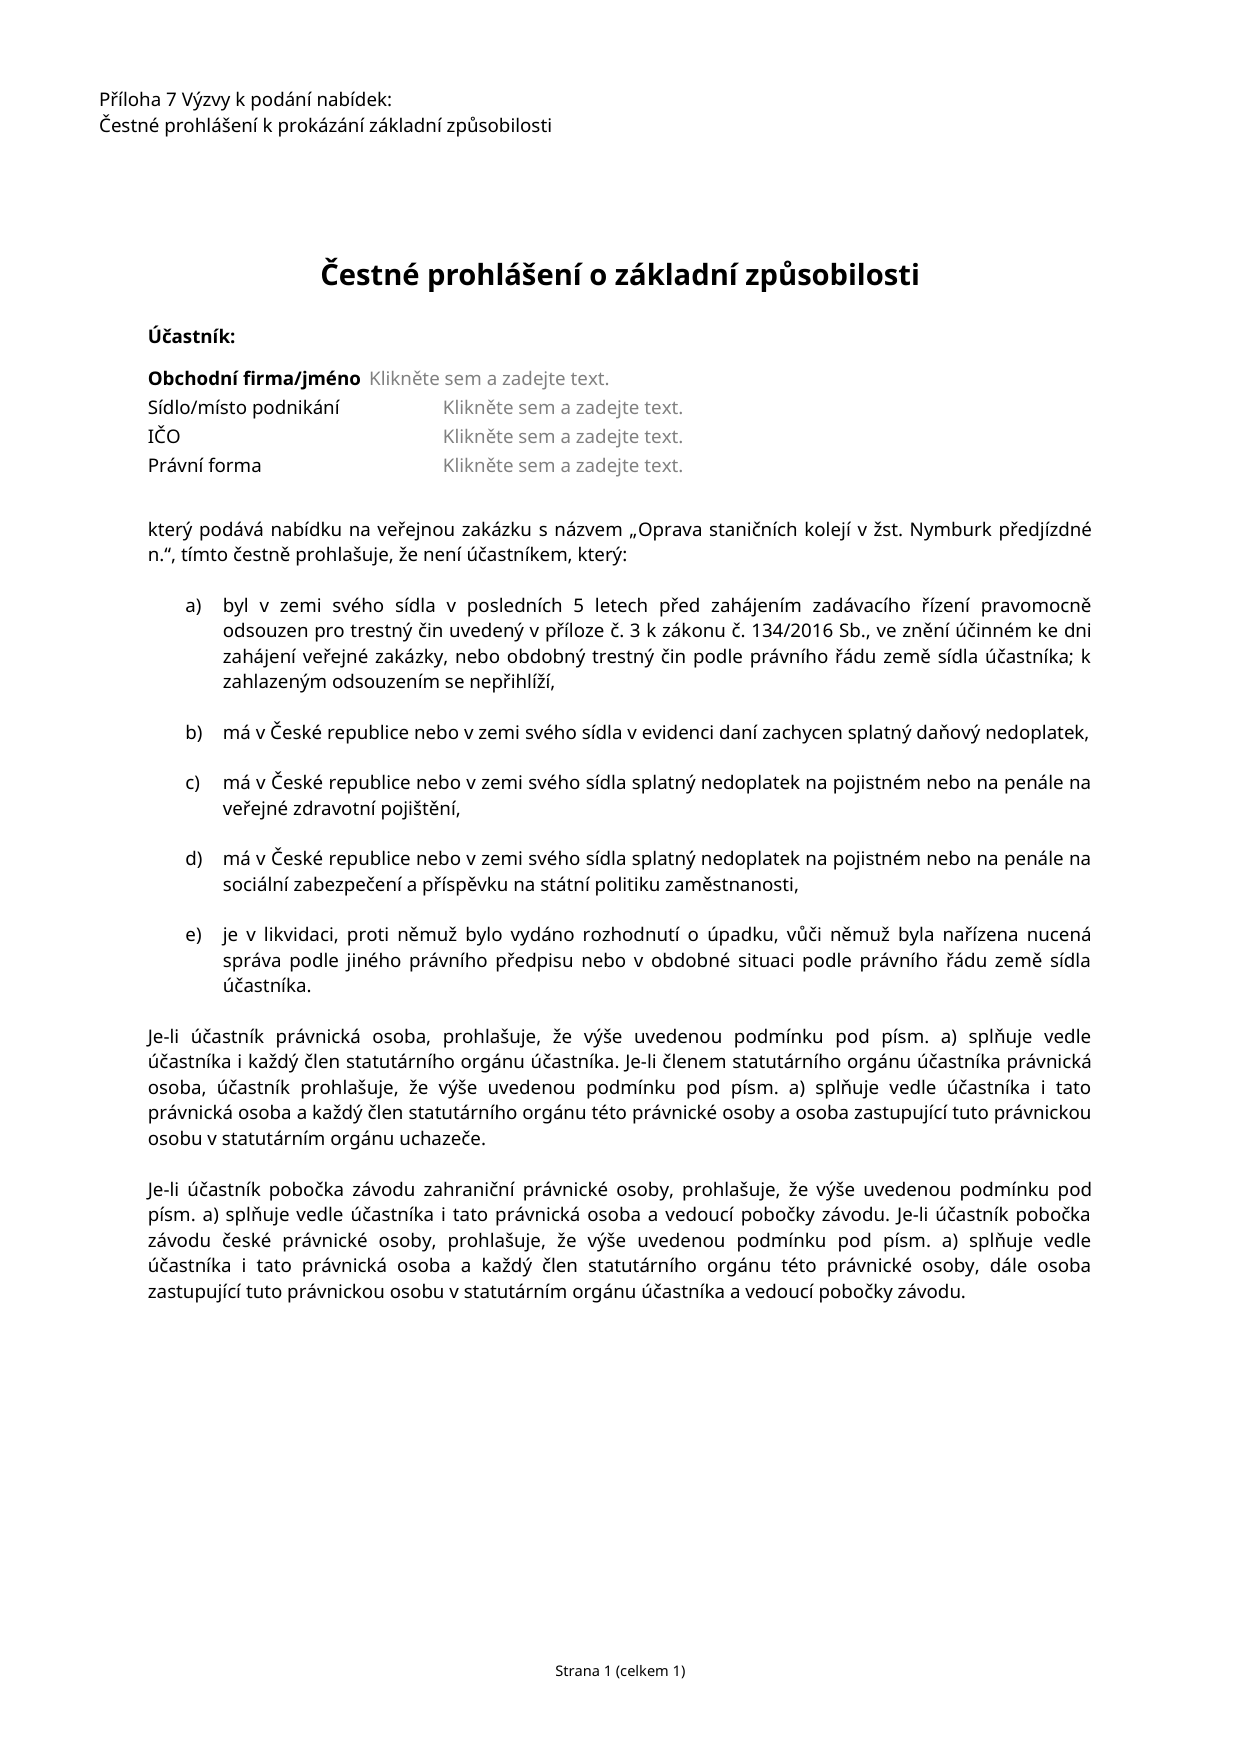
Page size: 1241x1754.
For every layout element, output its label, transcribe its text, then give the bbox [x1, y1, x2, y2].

list je v likvidaci, proti němuž bylo vydáno rozhodnutí o úpadku, vůči němuž byla nařízena nucená správa podle jiného právního předpisu nebo v obdobné situaci podle právního řádu země sídla účastníka. [185, 922, 1093, 998]
text Právní forma [148, 449, 1093, 478]
text Účastník: [148, 318, 1093, 349]
list byl v zemi svého sídla v posledních 5 letech před zahájením zadávacího řízení pravomocně odsouzen pro trestný čin uvedený v příloze č. 3 k zákonu č. 134/2016 Sb., ve znění účinném ke dni zahájení veřejné zakázky, nebo obdobný trestný čin podle právního řádu země sídla účastníka; k zahlazeným odsouzením se nepřihlíží, [185, 592, 1093, 694]
text Obchodní firma/jméno [148, 362, 1093, 391]
text Je-li účastník pobočka závodu zahraniční právnické osoby, prohlašuje, že výše uvedenou podmínku pod písm. a) splňuje vedle účastníka i tato právnická osoba a vedoucí pobočky závodu. Je-li účastník pobočka závodu české právnické osoby, prohlašuje, že výše uvedenou podmínku pod písm. a) splňuje vedle účastníka i tato právnická osoba a každý člen statutárního orgánu této právnické osoby, dále osoba zastupující tuto právnickou osobu v statutárním orgánu účastníka a vedoucí pobočky závodu. [148, 1176, 1093, 1304]
list má v České republice nebo v zemi svého sídla splatný nedoplatek na pojistném nebo na penále na sociální zabezpečení a příspěvku na státní politiku zaměstnanosti, [185, 846, 1093, 897]
text Sídlo/místo podnikání [148, 391, 1093, 420]
text Je-li účastník právnická osoba, prohlašuje, že výše uvedenou podmínku pod písm. a) splňuje vedle účastníka i každý člen statutárního orgánu účastníka. Je-li členem statutárního orgánu účastníka právnická osoba, účastník prohlašuje, že výše uvedenou podmínku pod písm. a) splňuje vedle účastníka i tato právnická osoba a každý člen statutárního orgánu této právnické osoby a osoba zastupující tuto právnickou osobu v statutárním orgánu uchazeče. [148, 1023, 1093, 1151]
list má v České republice nebo v zemi svého sídla splatný nedoplatek na pojistném nebo na penále na veřejné zdravotní pojištění, [185, 769, 1093, 821]
title Čestné prohlášení o základní způsobilosti [148, 254, 1093, 293]
text který podává nabídku na veřejnou zakázku s názvem „Oprava staničních kolejí v žst. Nymburk předjízdné n.“, tímto čestně prohlašuje, že není účastníkem, který: [148, 516, 1093, 567]
text IČO [148, 420, 1093, 449]
list má v České republice nebo v zemi svého sídla v evidenci daní zachycen splatný daňový nedoplatek, [185, 719, 1093, 744]
